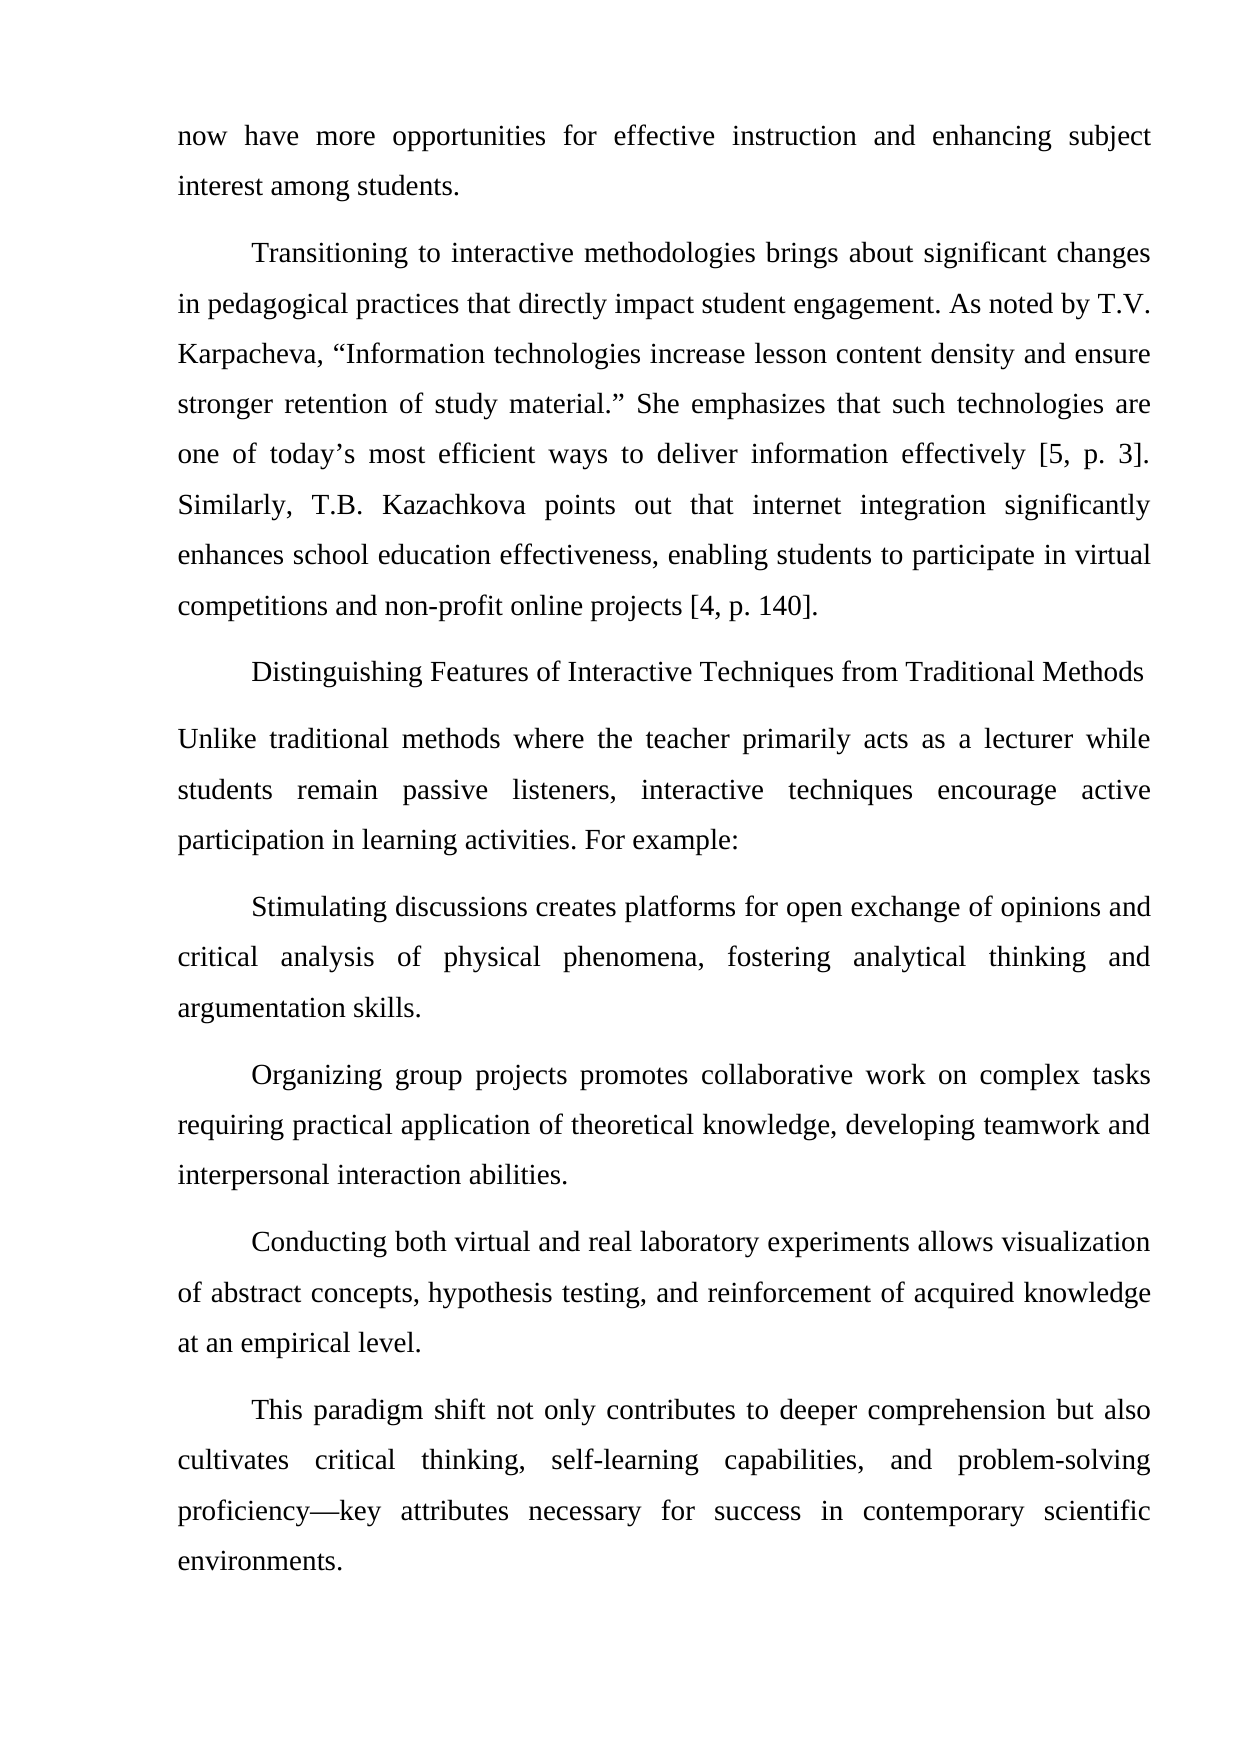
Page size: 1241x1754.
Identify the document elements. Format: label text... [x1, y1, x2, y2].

text This paradigm shift not only contributes to deeper comprehension but also cultivates critical thinking, self-learning capabilities, and problem-solving proficiency—key attributes necessary for success in contemporary scientific environments. [177, 1392, 1152, 1576]
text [177, 118, 1152, 202]
text Transitioning to interactive methodologies brings about significant changes in pedagogical practices that directly impact student engagement. As noted by T.V. Karpacheva, “Information technologies increase lesson content density and ensure stronger retention of study material.” She emphasizes that such technologies are one of today’s most efficient ways to deliver information effectively [5, p. 3]. Similarly, T.B. Kazachkova points out that internet integration significantly enhances school education effectiveness, enabling students to participate in virtual competitions and non-profit online projects [4, p. 140]. [177, 235, 1152, 621]
text Organizing group projects promotes collaborative work on complex tasks requiring practical application of theoretical knowledge, developing teamwork and interpersonal interaction abilities. [177, 1057, 1152, 1191]
text Unlike traditional methods where the teacher primarily acts as a lecturer while students remain passive listeners, interactive techniques encourage active participation in learning activities. For example: [177, 722, 1152, 856]
text Distinguishing Features of Interactive Techniques from Traditional Methods [177, 654, 1152, 688]
text Stimulating discussions creates platforms for open exchange of opinions and critical analysis of physical phenomena, fostering analytical thinking and argumentation skills. [177, 889, 1152, 1023]
text Conducting both virtual and real laboratory experiments allows visualization of abstract concepts, hypothesis testing, and reinforcement of acquired knowledge at an empirical level. [177, 1224, 1152, 1358]
